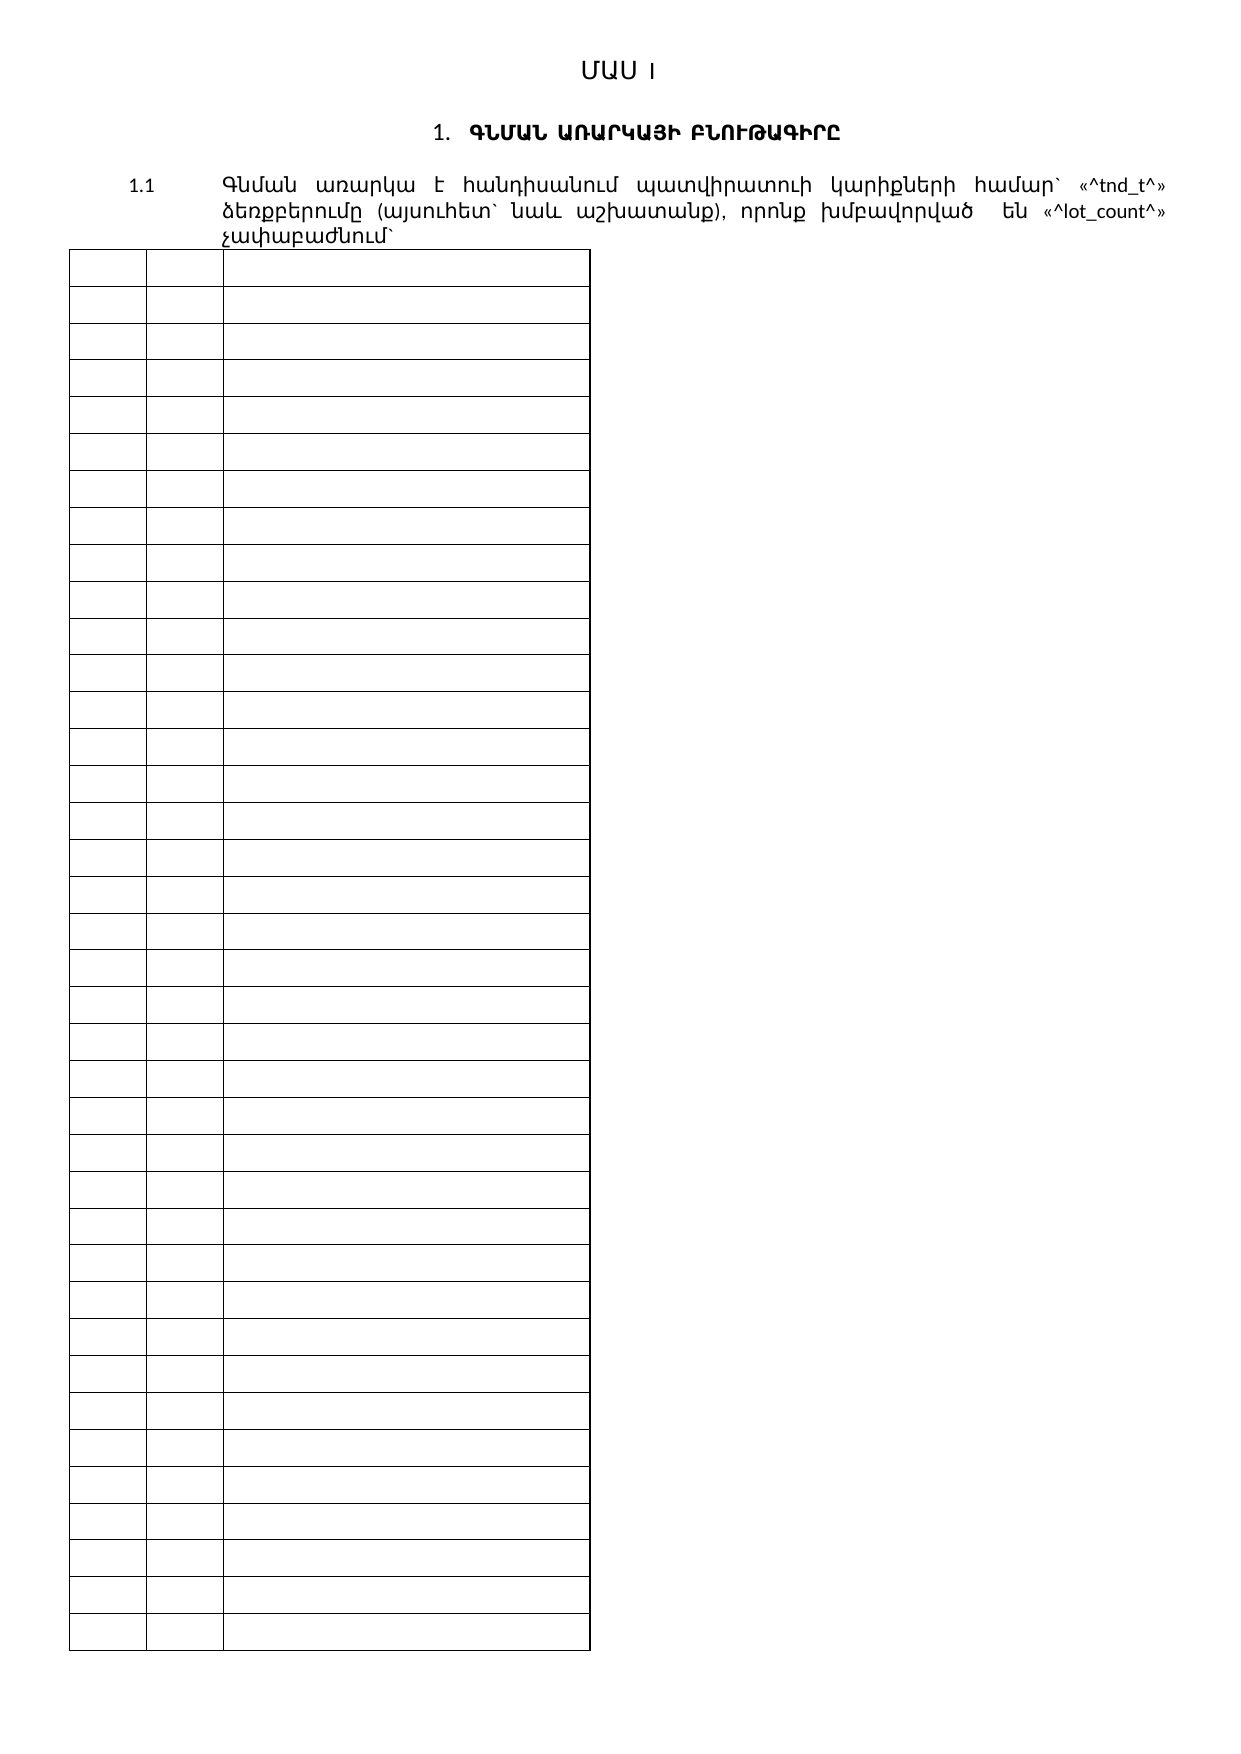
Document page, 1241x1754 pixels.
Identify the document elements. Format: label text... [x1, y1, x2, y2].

text ՄԱՍ I [69, 56, 1167, 86]
list ԳՆՄԱՆ ԱՌԱՐԿԱՅԻ ԲՆՈՒԹԱԳԻՐԸ [107, 117, 1167, 147]
subtitle Գնման առարկա է հանդիսանում պատվիրատուի կարիքների համար` «^tnd_t^» ձեռքբերումը (այսուհետ` նաև աշխատանք), որոնք խմբավորված են «^lot_count^» չափաբաժնում` [128, 172, 1167, 249]
